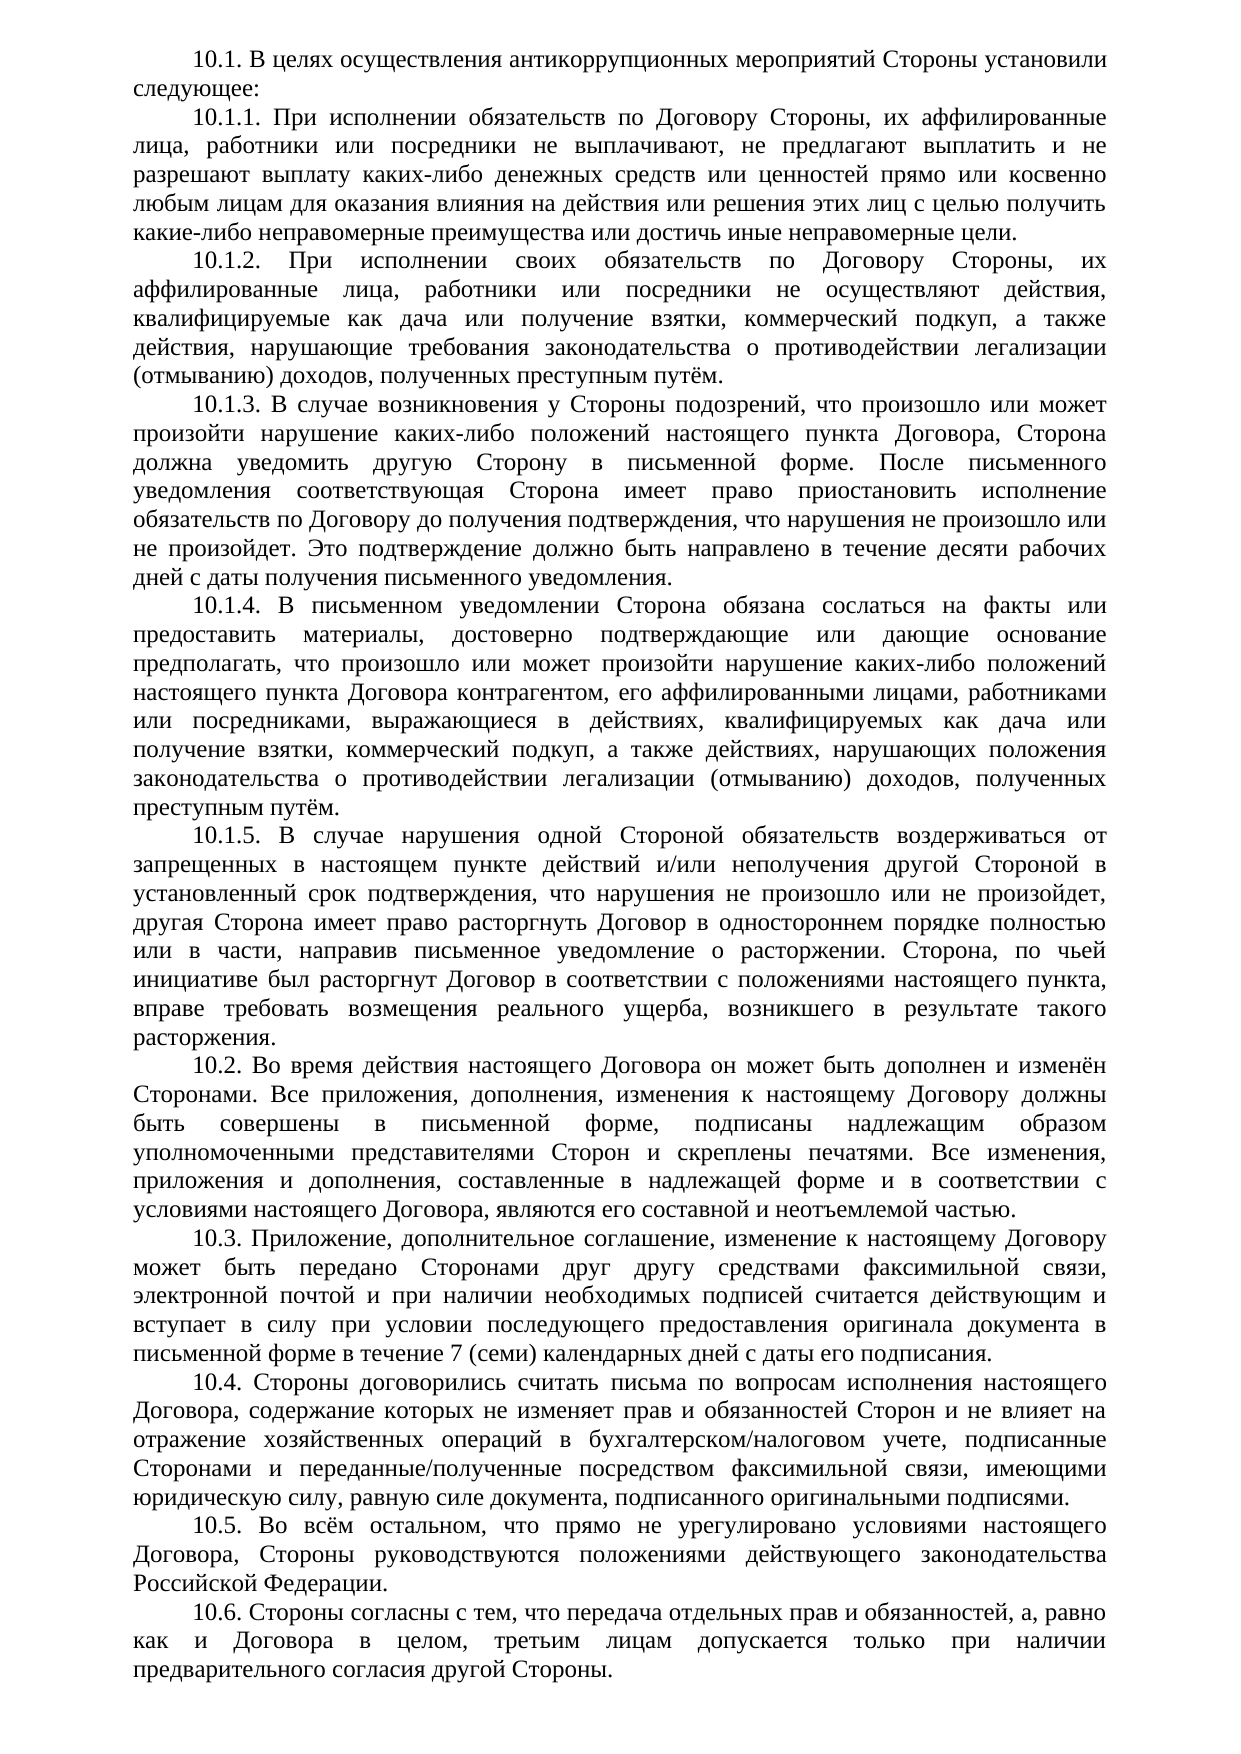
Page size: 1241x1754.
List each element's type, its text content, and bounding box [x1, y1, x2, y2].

text 10.5. Во всём остальном, что прямо не урегулировано условиями настоящего Договора, Стороны руководствуются положениями действующего законодательства Российской Федерации. [133, 1511, 1108, 1597]
text 10.3. Приложение, дополнительное соглашение, изменение к настоящему Договору может быть передано Сторонами друг другу средствами факсимильной связи, электронной почтой и при наличии необходимых подписей считается действующим и вступает в силу при условии последующего предоставления оригинала документа в письменной форме в течение 7 (семи) календарных дней с даты его подписания. [133, 1223, 1108, 1367]
text 10.6. Стороны согласны с тем, что передача отдельных прав и обязанностей, а, равно как и Договора в целом, третьим лицам допускается только при наличии предварительного согласия другой Стороны. [133, 1597, 1108, 1683]
text 10.1.4. В письменном уведомлении Сторона обязана сослаться на факты или предоставить материалы, достоверно подтверждающие или дающие основание предполагать, что произошло или может произойти нарушение каких-либо положений настоящего пункта Договора контрагентом, его аффилированными лицами, работниками или посредниками, выражающиеся в действиях, квалифицируемых как дача или получение взятки, коммерческий подкуп, а также действиях, нарушающих положения законодательства о противодействии легализации (отмыванию) доходов, полученных преступным путём. [133, 591, 1108, 821]
text 10.4. Стороны договорились считать письма по вопросам исполнения настоящего Договора, содержание которых не изменяет прав и обязанностей Сторон и не влияет на отражение хозяйственных операций в бухгалтерском/налоговом учете, подписанные Сторонами и переданные/полученные посредством факсимильной связи, имеющими юридическую силу, равную силе документа, подписанного оригинальными подписями. [133, 1367, 1108, 1511]
text 10.1.5. В случае нарушения одной Стороной обязательств воздерживаться от запрещенных в настоящем пункте действий и/или неполучения другой Стороной в установленный срок подтверждения, что нарушения не произошло или не произойдет, другая Сторона имеет право расторгнуть Договор в одностороннем порядке полностью или в части, направив письменное уведомление о расторжении. Сторона, по чьей инициативе был расторгнут Договор в соответствии с положениями настоящего пункта, вправе требовать возмещения реального ущерба, возникшего в результате такого расторжения. [133, 821, 1108, 1051]
text 10.1.1. При исполнении обязательств по Договору Стороны, их аффилированные лица, работники или посредники не выплачивают, не предлагают выплатить и не разрешают выплату каких-либо денежных средств или ценностей прямо или косвенно любым лицам для оказания влияния на действия или решения этих лиц с целью получить какие-либо неправомерные преимущества или достичь иные неправомерные цели. [133, 102, 1108, 246]
text 10.1.3. В случае возникновения у Стороны подозрений, что произошло или может произойти нарушение каких-либо положений настоящего пункта Договора, Сторона должна уведомить другую Сторону в письменной форме. После письменного уведомления соответствующая Сторона имеет право приостановить исполнение обязательств по Договору до получения подтверждения, что нарушения не произошло или не произойдет. Это подтверждение должно быть направлено в течение десяти рабочих дней с даты получения письменного уведомления. [133, 389, 1108, 591]
text 10.1.2. При исполнении своих обязательств по Договору Стороны, их аффилированные лица, работники или посредники не осуществляют действия, квалифицируемые как дача или получение взятки, коммерческий подкуп, а также действия, нарушающие требования законодательства о противодействии легализации (отмыванию) доходов, полученных преступным путём. [133, 246, 1108, 389]
text 10.2. Во время действия настоящего Договора он может быть дополнен и изменён Сторонами. Все приложения, дополнения, изменения к настоящему Договору должны быть совершены в письменной форме, подписаны надлежащим образом уполномоченными представителями Сторон и скреплены печатями. Все изменения, приложения и дополнения, составленные в надлежащей форме и в соответствии с условиями настоящего Договора, являются его составной и неотъемлемой частью. [133, 1051, 1108, 1223]
text 10.1. В целях осуществления антикоррупционных мероприятий Стороны установили следующее: [133, 44, 1108, 102]
